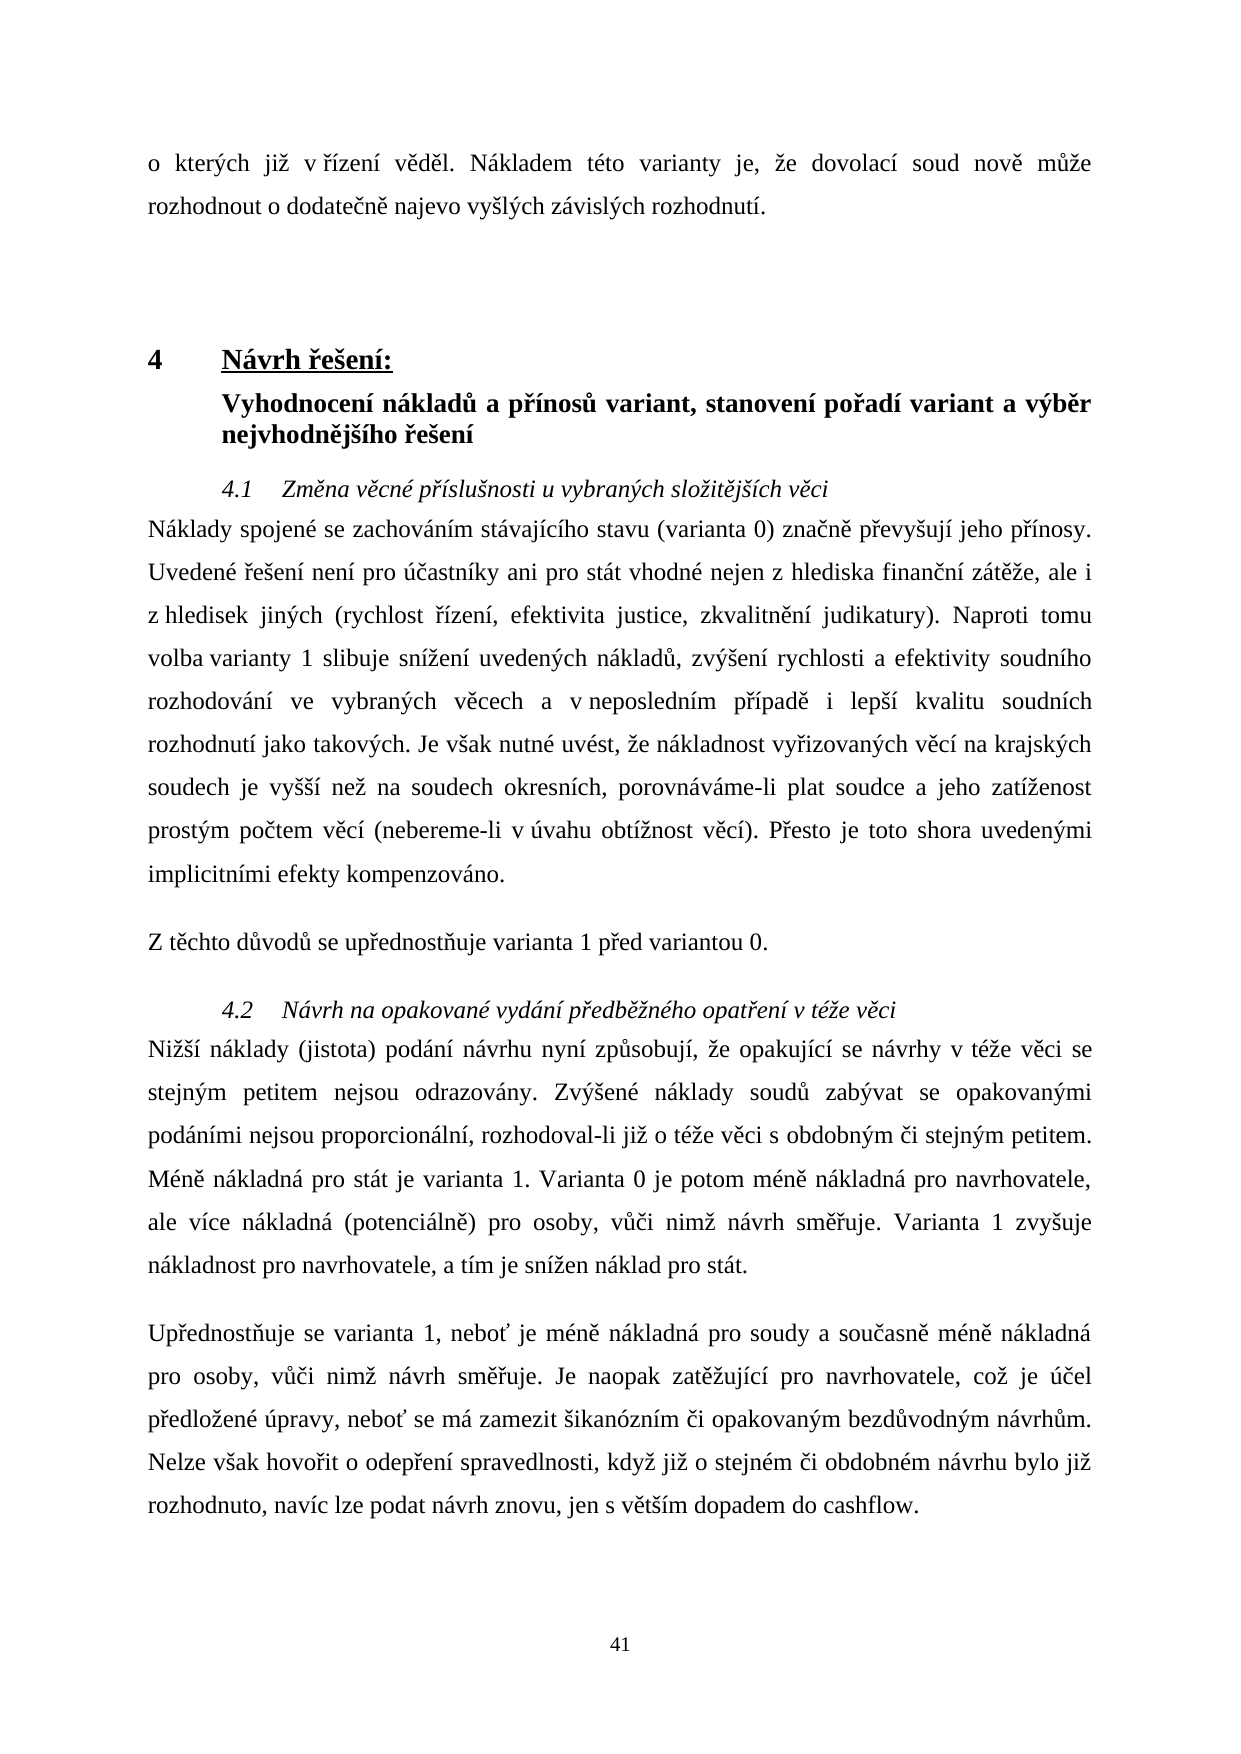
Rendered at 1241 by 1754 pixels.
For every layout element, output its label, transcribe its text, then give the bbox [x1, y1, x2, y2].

subtitle Návrh řešení: [148, 342, 1093, 376]
text Náklady spojené se zachováním stávajícího stavu (varianta 0) značně převyšují jeho přínosy. Uvedené řešení není pro účastníky ani pro stát vhodné nejen z hlediska finanční zátěže, ale i z hledisek jiných (rychlost řízení, efektivita justice, zkvalitnění judikatury). Naproti tomu volba varianty 1 slibuje snížení uvedených nákladů, zvýšení rychlosti a efektivity soudního rozhodování ve vybraných věcech a v neposledním případě i lepší kvalitu soudních rozhodnutí jako takových. Je však nutné uvést, že nákladnost vyřizovaných věcí na krajských soudech je vyšší než na soudech okresních, porovnáváme-li plat soudce a jeho zatíženost prostým počtem věcí (nebereme-li v úvahu obtížnost věcí). Přesto je toto shora uvedenými implicitními efekty kompenzováno. [148, 514, 1093, 887]
subtitle Návrh na opakované vydání předběžného opatření v téže věci [222, 995, 1093, 1024]
text Vyhodnocení nákladů a přínosů variant, stanovení pořadí variant a výběr nejvhodnějšího řešení [221, 387, 1093, 449]
subtitle Změna věcné příslušnosti u vybraných složitějších věci [222, 474, 1093, 503]
text Z těchto důvodů se upřednostňuje varianta 1 před variantou 0. [148, 927, 1093, 956]
text Nižší náklady (jistota) podání návrhu nyní způsobují, že opakující se návrhy v téže věci se stejným petitem nejsou odrazovány. Zvýšené náklady soudů zabývat se opakovanými podáními nejsou proporcionální, rozhodoval-li již o téže věci s obdobným či stejným petitem. Méně nákladná pro stát je varianta 1. Varianta 0 je potom méně nákladná pro navrhovatele, ale více nákladná (potenciálně) pro osoby, vůči nimž návrh směřuje. Varianta 1 zvyšuje nákladnost pro navrhovatele, a tím je snížen náklad pro stát. [148, 1034, 1093, 1279]
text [148, 148, 1093, 219]
text Upřednostňuje se varianta 1, neboť je méně nákladná pro soudy a současně méně nákladná pro osoby, vůči nimž návrh směřuje. Je naopak zatěžující pro navrhovatele, což je účel předložené úpravy, neboť se má zamezit šikanózním či opakovaným bezdůvodným návrhům. Nelze však hovořit o odepření spravedlnosti, když již o stejném či obdobném návrhu bylo již rozhodnuto, navíc lze podat návrh znovu, jen s větším dopadem do cashflow. [148, 1318, 1093, 1519]
